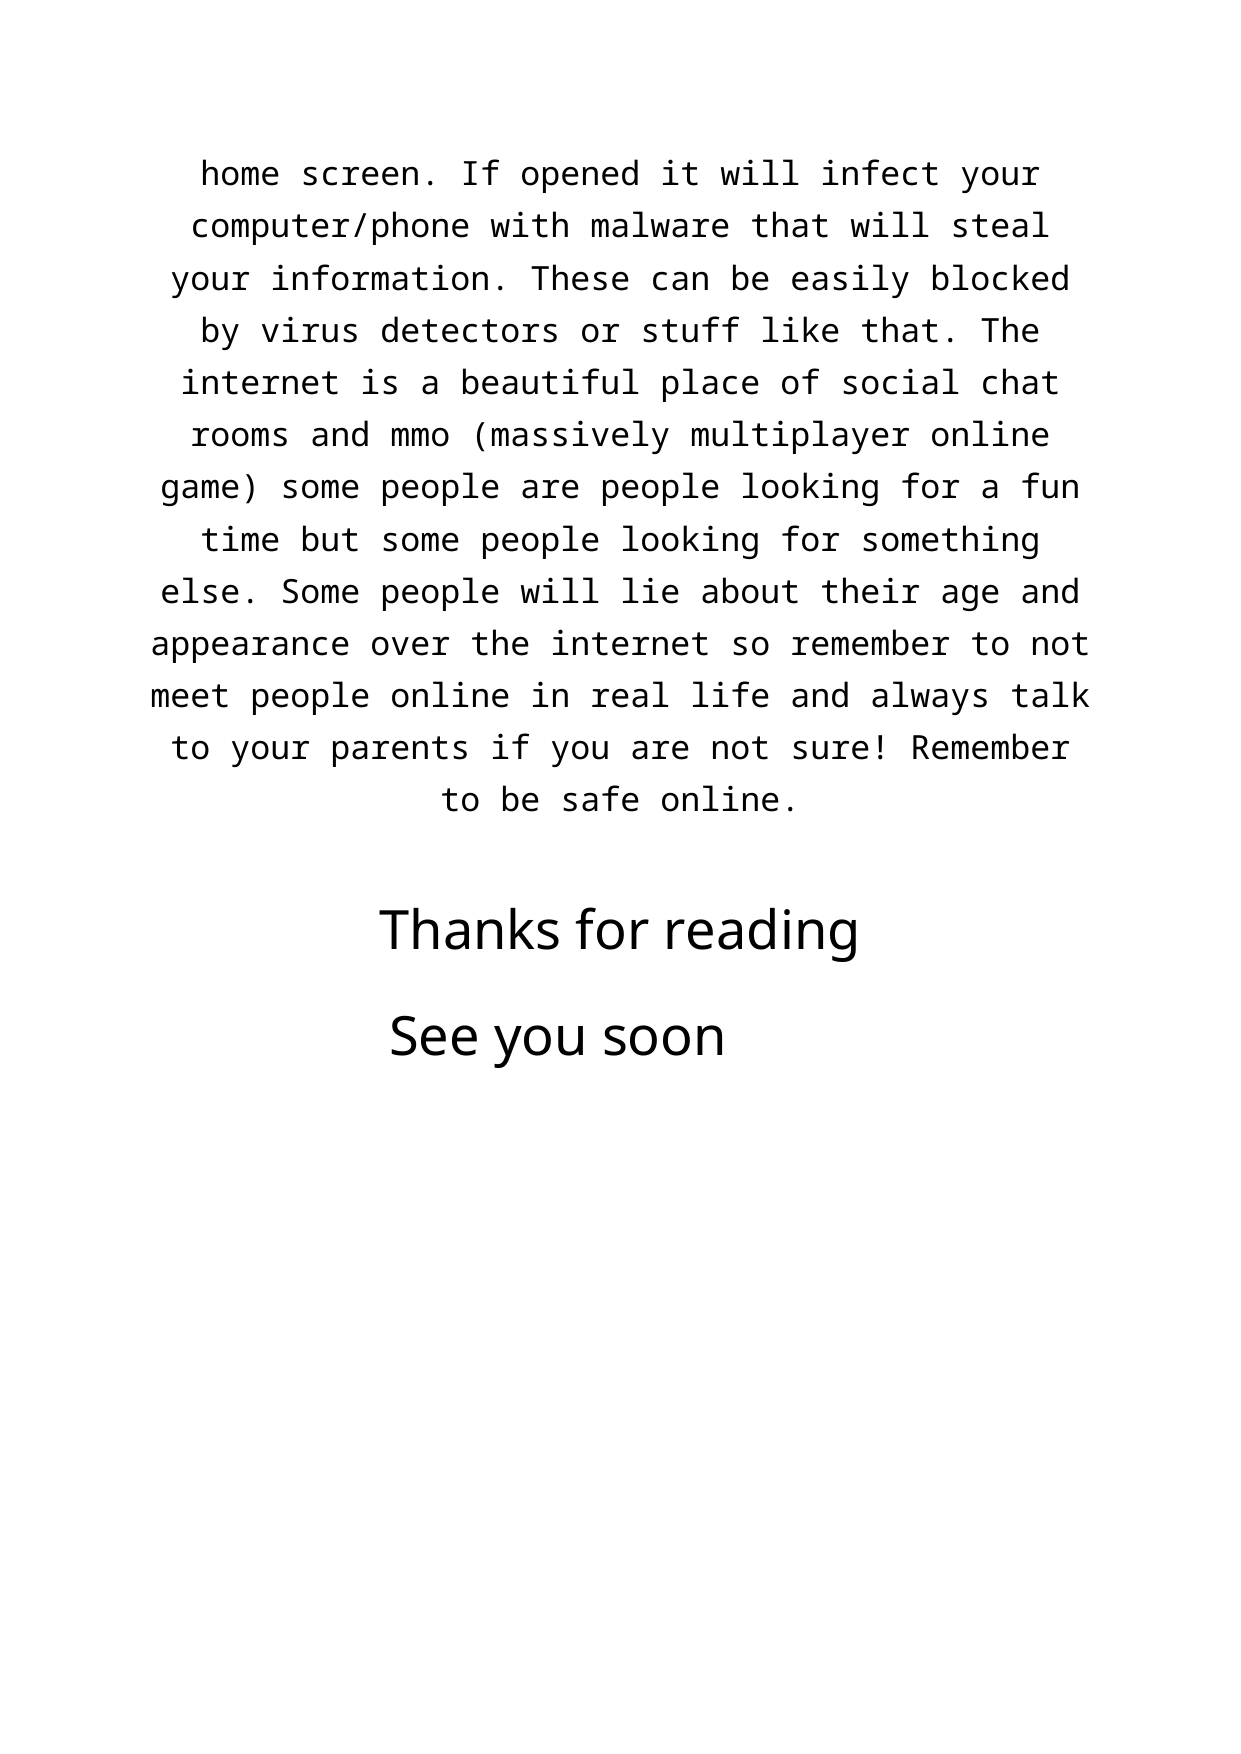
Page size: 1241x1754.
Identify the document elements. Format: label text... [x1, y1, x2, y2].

text Thanks for reading [150, 849, 1090, 965]
text See you soon [150, 997, 1090, 1071]
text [150, 150, 1090, 822]
